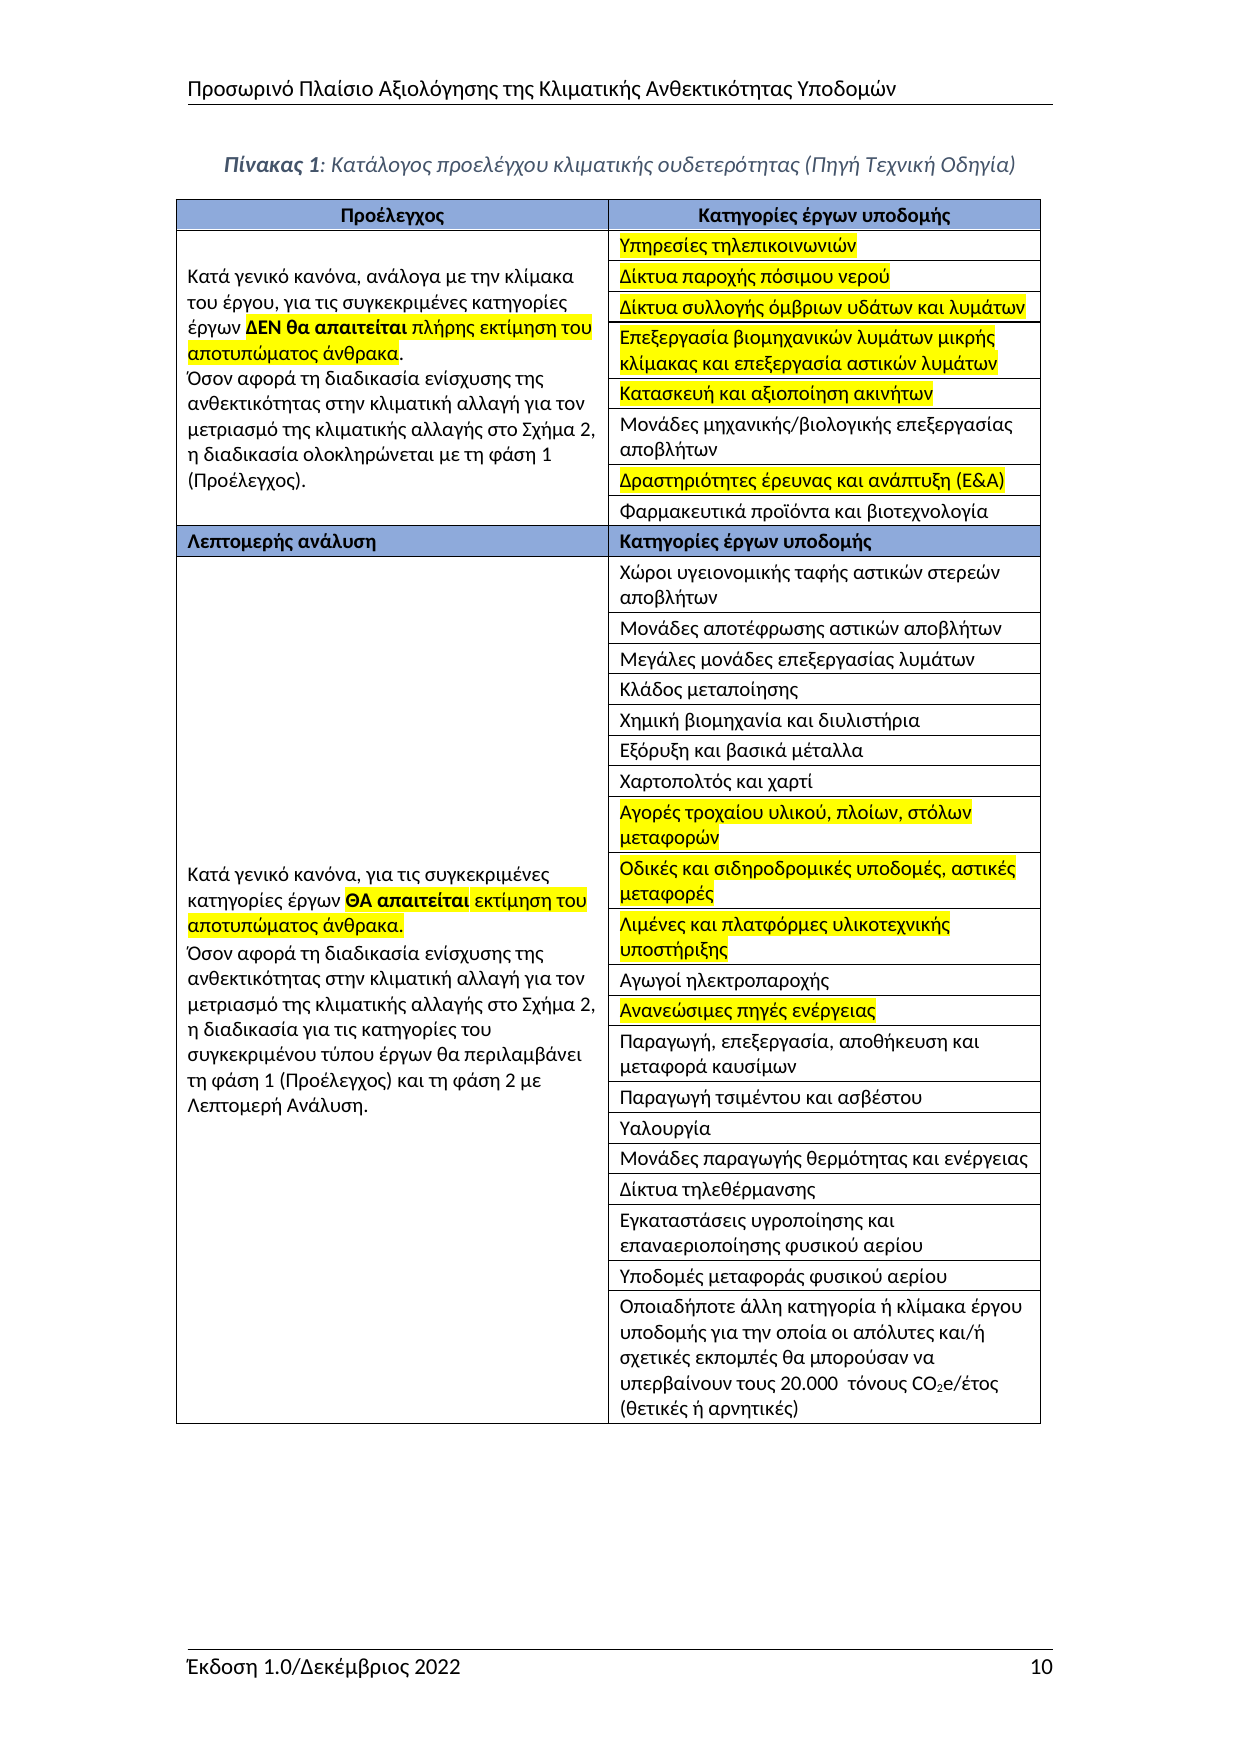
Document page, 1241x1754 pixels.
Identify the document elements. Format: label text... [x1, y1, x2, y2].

table_cell Υαλουργία [609, 1113, 1040, 1142]
table_cell Εξόρυξη και βασικά μέταλλα [609, 736, 1040, 765]
table_cell Υπηρεσίες τηλεπικοινωνιών [609, 231, 1040, 260]
table_cell Μονάδες παραγωγής θερμότητας και ενέργειας [609, 1144, 1040, 1173]
table_cell Χαρτοπολτός και χαρτί [609, 766, 1040, 796]
table_cell Κατά γενικό κανόνα, για τις συγκεκριμένες κατηγορίες έργων ΘΑ απαιτείται εκτίμηση του αποτυπώματος άνθρακα. Όσον αφορά τη διαδικασία ενίσχυσης της ανθεκτικότητας στην κλιματική αλλαγή για τον μετριασμό της κλιματικής αλλαγής στο Σχήμα 2, η διαδικασία για τις κατηγορίες του συγκεκριμένου τύπου έργων θα περιλαμβάνει τη φάση 1 (Προέλεγχος) και τη φάση 2 με Λεπτομερή Ανάλυση. [177, 557, 608, 1423]
table_cell Δραστηριότητες έρευνας και ανάπτυξη (Ε&Α) [609, 465, 1040, 495]
table_cell Οποιαδήποτε άλλη κατηγορία ή κλίμακα έργου υποδομής για την οποία οι απόλυτες και/ή σχετικές εκπομπές θα μπορούσαν να υπερβαίνουν τους 20.000 τόνους CO2e/έτος (θετικές ή αρνητικές) [609, 1291, 1040, 1423]
table_cell Αγορές τροχαίου υλικού, πλοίων, στόλων μεταφορών [609, 797, 1040, 852]
table_cell Παραγωγή τσιμέντου και ασβέστου [609, 1082, 1040, 1112]
table_cell Αγωγοί ηλεκτροπαροχής [609, 965, 1040, 994]
table_cell Δίκτυα συλλογής όμβριων υδάτων και λυμάτων [609, 292, 1040, 321]
table_cell Χώροι υγειονομικής ταφής αστικών στερεών αποβλήτων [609, 557, 1040, 612]
table_cell Κατηγορίες έργων υποδομής [609, 526, 1040, 556]
table_cell Λεπτομερής ανάλυση [177, 526, 608, 556]
table_cell Κατασκευή και αξιοποίηση ακινήτων [609, 379, 1040, 408]
table_cell Κατά γενικό κανόνα, ανάλογα με την κλίμακα του έργου, για τις συγκεκριμένες κατηγορίες έργων ΔΕΝ θα απαιτείται πλήρης εκτίμηση του αποτυπώματος άνθρακα. Όσον αφορά τη διαδικασία ενίσχυσης της ανθεκτικότητας στην κλιματική αλλαγή για τον μετριασμό της κλιματικής αλλαγής στο Σχήμα 2, η διαδικασία ολοκληρώνεται με τη φάση 1 (Προέλεγχος). [177, 231, 608, 525]
table_cell Μονάδες μηχανικής/βιολογικής επεξεργασίας αποβλήτων [609, 409, 1040, 464]
table_cell Φαρμακευτικά προϊόντα και βιοτεχνολογία [609, 496, 1040, 525]
table_cell Επεξεργασία βιομηχανικών λυμάτων μικρής κλίμακας και επεξεργασία αστικών λυμάτων [609, 323, 1040, 377]
table_cell Παραγωγή, επεξεργασία, αποθήκευση και μεταφορά καυσίμων [609, 1026, 1040, 1081]
table_cell Χημική βιομηχανία και διυλιστήρια [609, 705, 1040, 734]
table_cell Μονάδες αποτέφρωσης αστικών αποβλήτων [609, 613, 1040, 643]
table_cell Μεγάλες μονάδες επεξεργασίας λυμάτων [609, 644, 1040, 673]
table_cell Δίκτυα τηλεθέρμανσης [609, 1174, 1040, 1204]
table_cell Κλάδος μεταποίησης [609, 674, 1040, 704]
table_header Κατηγορίες έργων υποδομής [609, 200, 1040, 229]
table_header Προέλεγχος [177, 200, 608, 229]
text Πίνακας 1: Κατάλογος προελέγχου κλιματικής ουδετερότητας (Πηγή Τεχνική Οδηγία) [187, 150, 1053, 178]
table_cell Υποδομές μεταφοράς φυσικού αερίου [609, 1261, 1040, 1290]
table_cell Δίκτυα παροχής πόσιμου νερού [609, 261, 1040, 291]
table_cell Ανανεώσιμες πηγές ενέργειας [609, 996, 1040, 1025]
table_cell Εγκαταστάσεις υγροποίησης και επαναεριοποίησης φυσικού αερίου [609, 1205, 1040, 1260]
table_cell Οδικές και σιδηροδρομικές υποδομές, αστικές μεταφορές [609, 853, 1040, 908]
table_cell Λιμένες και πλατφόρμες υλικοτεχνικής υποστήριξης [609, 909, 1040, 964]
